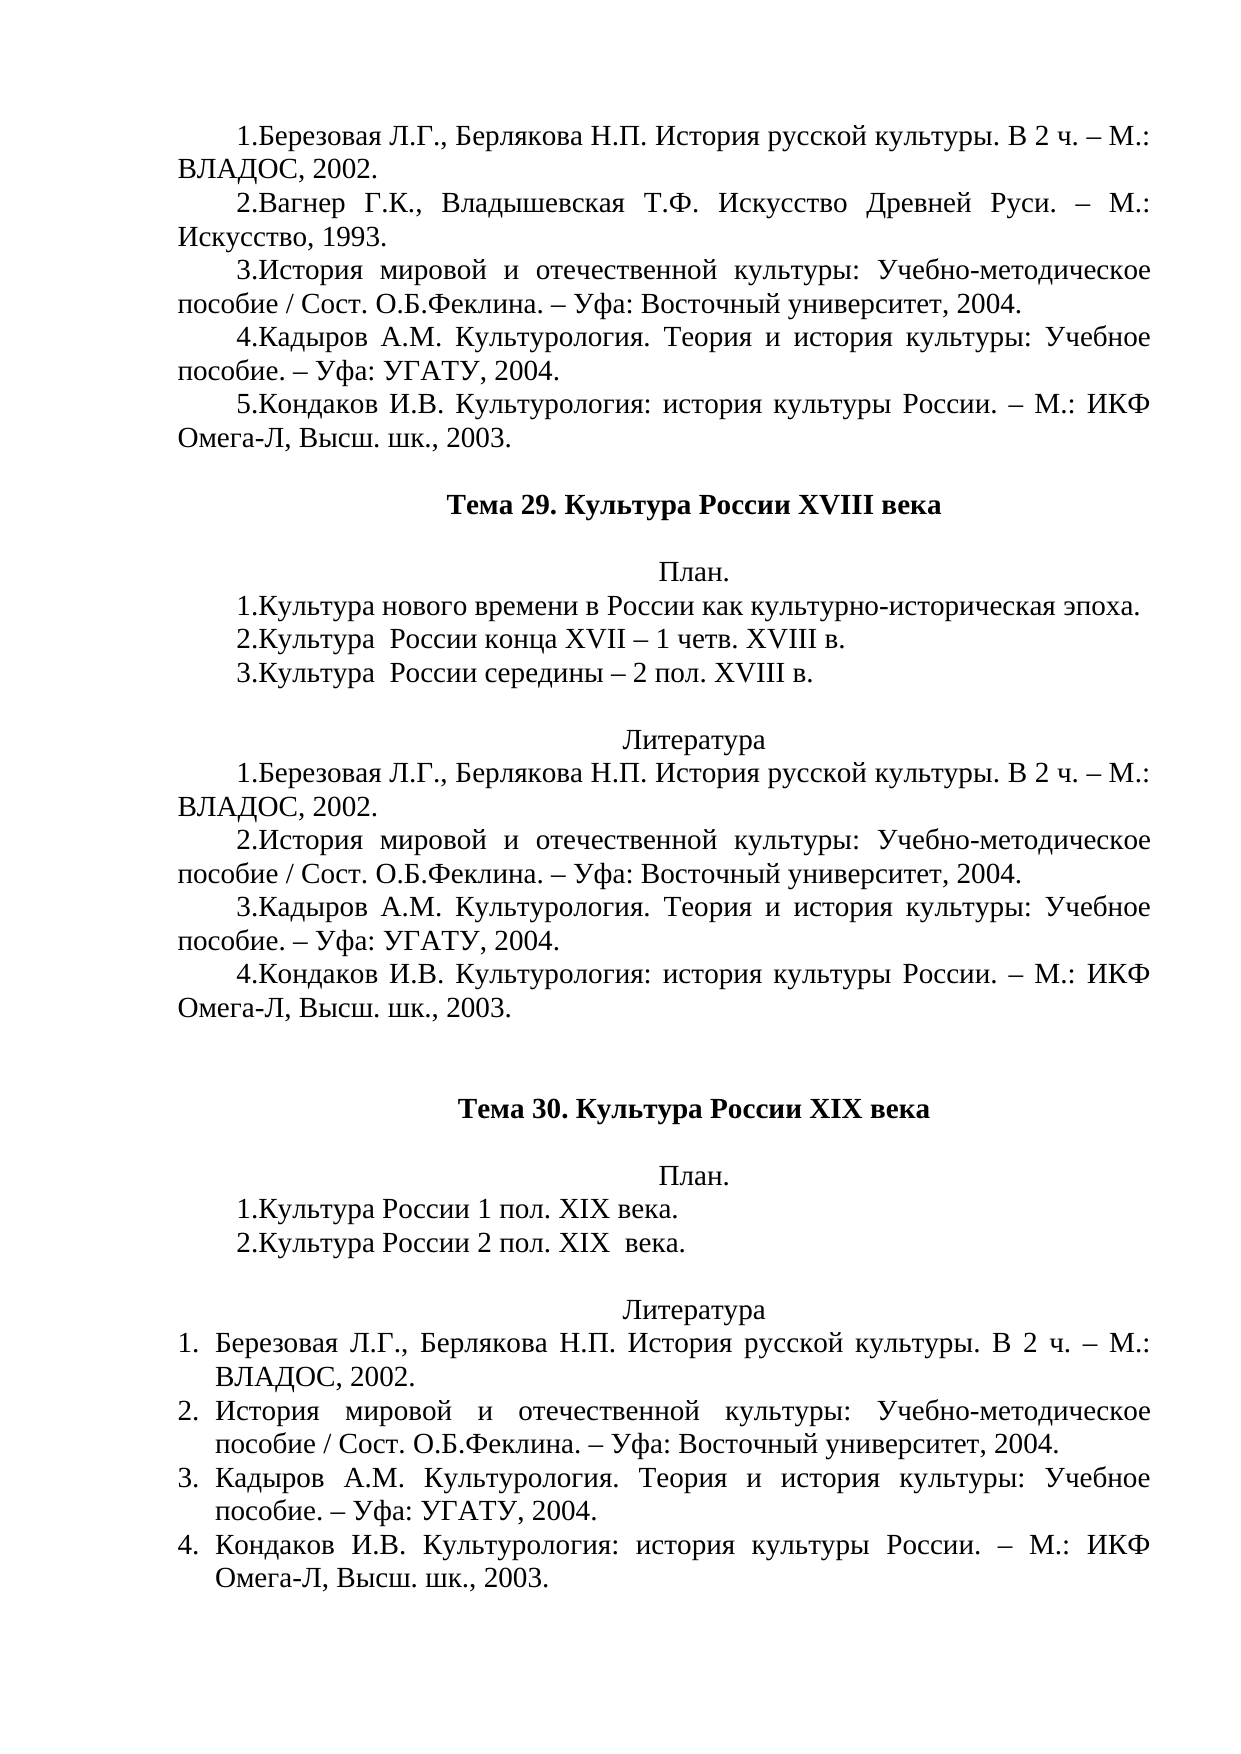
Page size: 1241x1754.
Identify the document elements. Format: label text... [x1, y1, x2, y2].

text Тема 29. Культура России XVIII века [177, 487, 1152, 521]
text 3.Культура России середины – 2 пол. XVIII в. [177, 655, 1152, 688]
text Тема 30. Культура России XIX века [177, 1091, 1152, 1124]
text Литература [177, 1292, 1152, 1326]
text 1.Березовая Л.Г., Берлякова Н.П. История русской культуры. В 2 ч. – М.: ВЛАДОС, 2002. [177, 118, 1152, 185]
text 2.История мировой и отечественной культуры: Учебно-методическое пособие / Сост. О.Б.Феклина. – Уфа: Восточный университет, 2004. [177, 822, 1152, 889]
text 1.Культура нового времени в России как культурно-историческая эпоха. [177, 588, 1152, 621]
text Литература [177, 722, 1152, 755]
text 3.Кадыров А.М. Культурология. Теория и история культуры: Учебное пособие. – Уфа: УГАТУ, 2004. [177, 889, 1152, 957]
list История мировой и отечественной культуры: Учебно-методическое пособие / Сост. О.Б.Феклина. – Уфа: Восточный университет, 2004. [177, 1393, 1152, 1460]
text 4.Кондаков И.В. Культурология: история культуры России. – М.: ИКФ Омега-Л, Высш. шк., 2003. [177, 957, 1152, 1024]
text 3.История мировой и отечественной культуры: Учебно-методическое пособие / Сост. О.Б.Феклина. – Уфа: Восточный университет, 2004. [177, 252, 1152, 319]
text 5.Кондаков И.В. Культурология: история культуры России. – М.: ИКФ Омега-Л, Высш. шк., 2003. [177, 386, 1152, 453]
text 4.Кадыров А.М. Культурология. Теория и история культуры: Учебное пособие. – Уфа: УГАТУ, 2004. [177, 319, 1152, 386]
text План. [177, 554, 1152, 588]
text 2.Культура России 2 пол. XIX века. [177, 1225, 1152, 1258]
list Кондаков И.В. Культурология: история культуры России. – М.: ИКФ Омега-Л, Высш. шк., 2003. [177, 1527, 1152, 1594]
text 1.Культура России 1 пол. XIX века. [177, 1191, 1152, 1225]
text План. [177, 1158, 1152, 1191]
text 2.Вагнер Г.К., Владышевская Т.Ф. Искусство Древней Руси. – М.: Искусство, 1993. [177, 185, 1152, 252]
text 2.Культура России конца XVII – 1 четв. XVIII в. [177, 621, 1152, 655]
text 1.Березовая Л.Г., Берлякова Н.П. История русской культуры. В 2 ч. – М.: ВЛАДОС, 2002. [177, 755, 1152, 822]
list Березовая Л.Г., Берлякова Н.П. История русской культуры. В 2 ч. – М.: ВЛАДОС, 2002. [177, 1326, 1152, 1393]
list Кадыров А.М. Культурология. Теория и история культуры: Учебное пособие. – Уфа: УГАТУ, 2004. [177, 1460, 1152, 1527]
